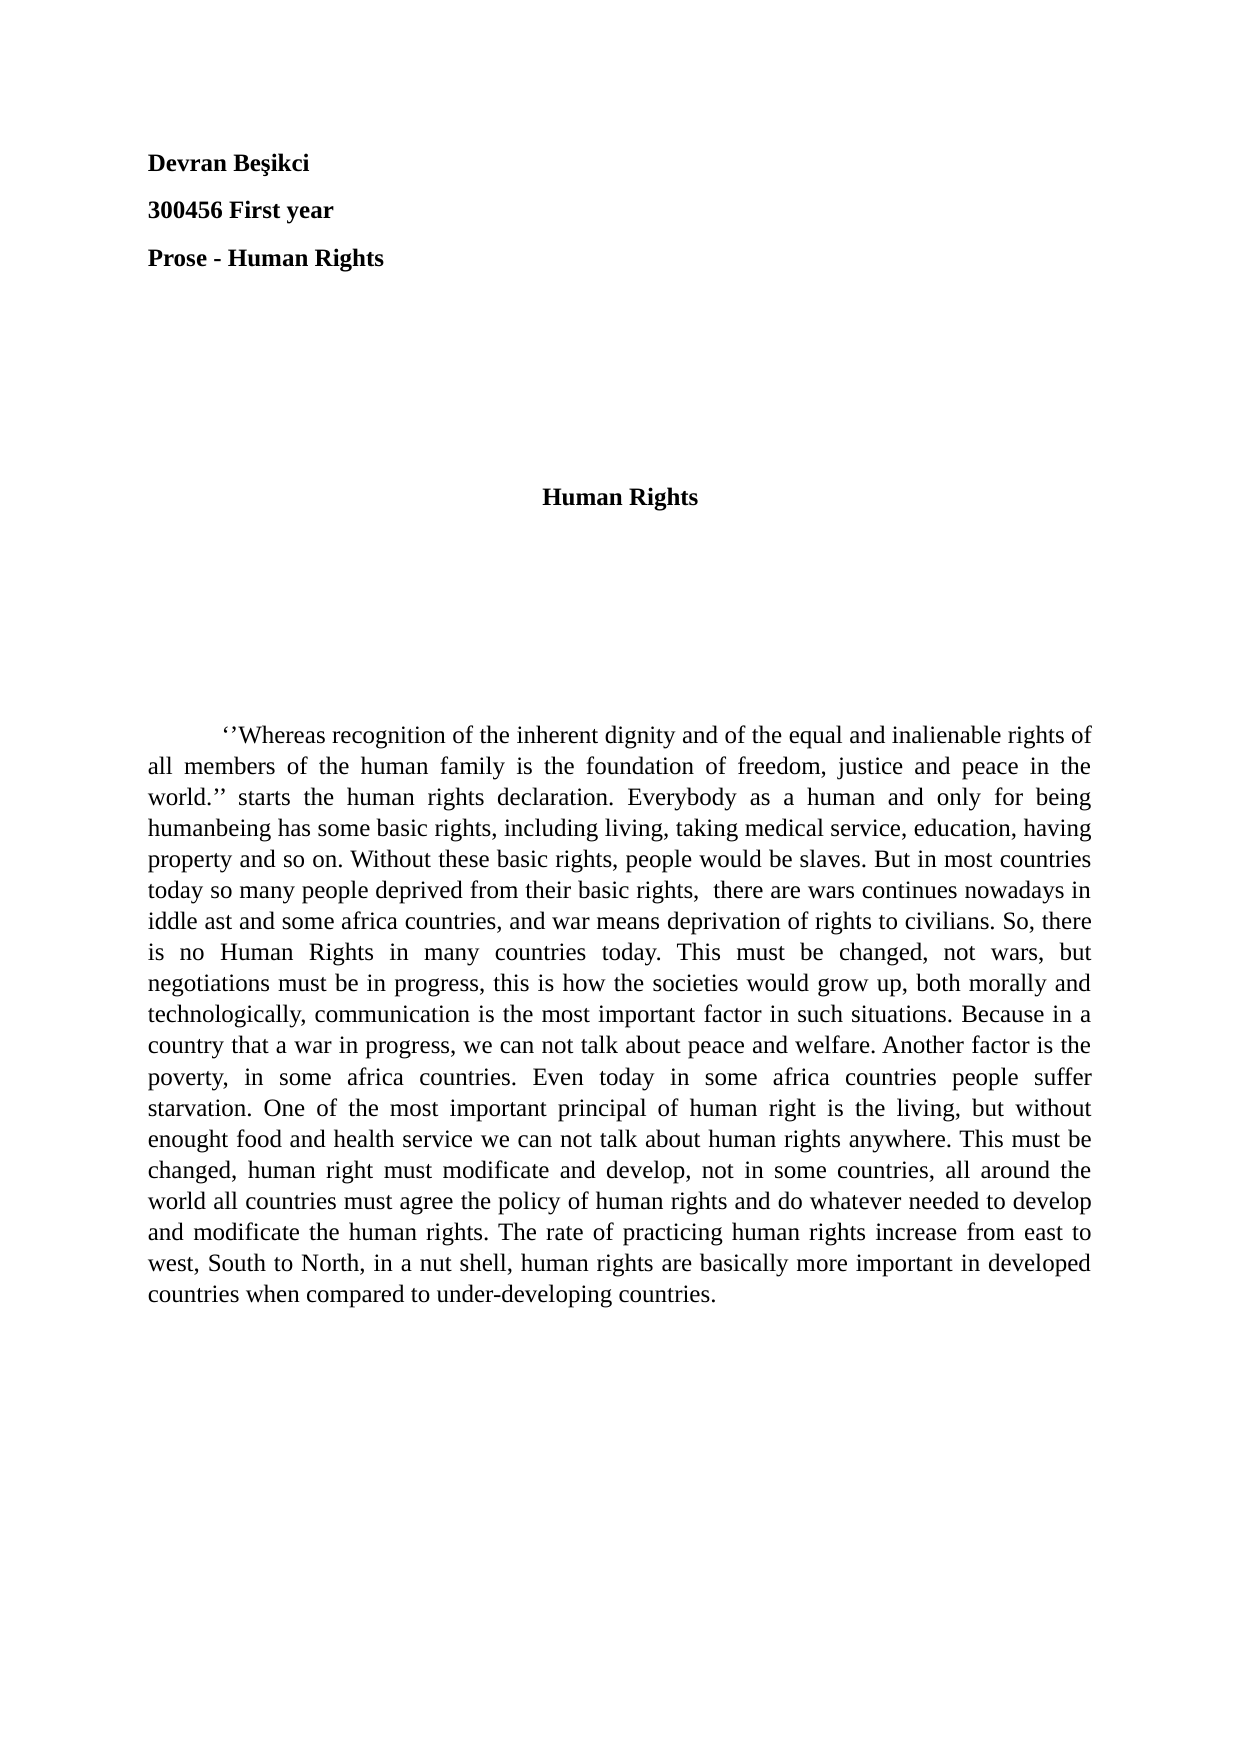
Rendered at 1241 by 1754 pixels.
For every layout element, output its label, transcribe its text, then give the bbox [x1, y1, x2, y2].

text 300456 First year [148, 195, 1093, 224]
text Human Rights [148, 482, 1093, 510]
text ‘’Whereas recognition of the inherent dignity and of the equal and inalienable rights of all members of the human family is the foundation of freedom, justice and peace in the world.’’ starts the human rights declaration. Everybody as a human and only for being humanbeing has some basic rights, including living, taking medical service, education, having property and so on. Without these basic rights, people would be slaves. But in most countries today so many people deprived from their basic rights, there are wars continues nowadays in iddle ast and some africa countries, and war means deprivation of rights to civilians. So, there is no Human Rights in many countries today. This must be changed, not wars, but negotiations must be in progress, this is how the societies would grow up, both morally and technologically, communication is the most important factor in such situations. Because in a country that a war in progress, we can not talk about peace and welfare. Another factor is the poverty, in some africa countries. Even today in some africa countries people suffer starvation. One of the most important principal of human right is the living, but without enought food and health service we can not talk about human rights anywhere. This must be changed, human right must modificate and develop, not in some countries, all around the world all countries must agree the policy of human rights and do whatever needed to develop and modificate the human rights. The rate of practicing human rights increase from east to west, South to North, in a nut shell, human rights are basically more important in developed countries when compared to under-developing countries. [148, 720, 1093, 1308]
text Devran Beşikci [148, 148, 1093, 176]
text Prose - Human Rights [148, 243, 1093, 272]
